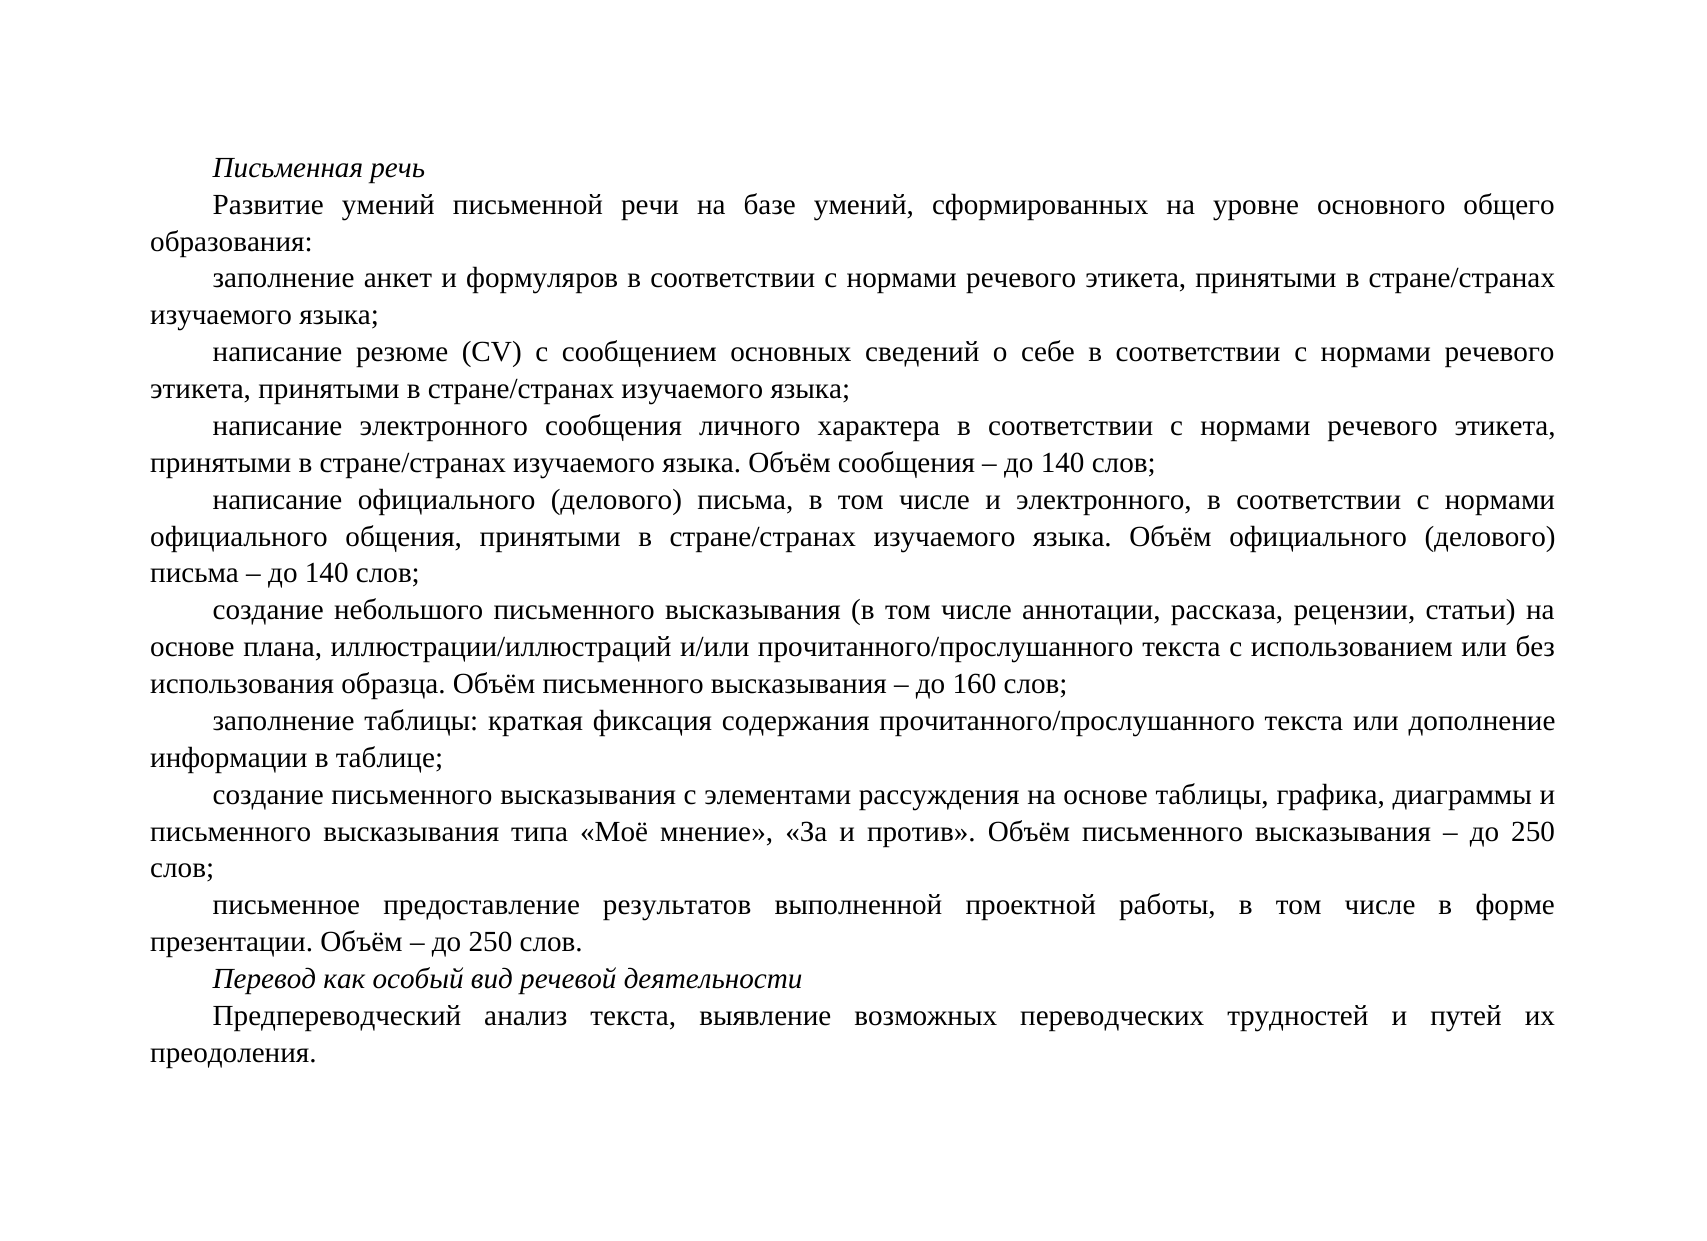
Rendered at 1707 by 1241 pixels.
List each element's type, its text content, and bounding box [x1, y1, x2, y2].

text Предпереводческий анализ текста, выявление возможных переводческих трудностей и путей их преодоления. [150, 998, 1557, 1068]
text написание электронного сообщения личного характера в соответствии с нормами речевого этикета, принятыми в стране/странах изучаемого языка. Объём сообщения – до 140 слов; [150, 408, 1557, 478]
text письменное предоставление результатов выполненной проектной работы, в том числе в форме презентации. Объём – до 250 слов. [150, 887, 1557, 958]
text Перевод как особый вид речевой деятельности [150, 961, 1557, 995]
text заполнение анкет и формуляров в соответствии с нормами речевого этикета, принятыми в стране/странах изучаемого языка; [150, 261, 1557, 331]
text создание небольшого письменного высказывания (в том числе аннотации, рассказа, рецензии, статьи) на основе плана, иллюстрации/иллюстраций и/или прочитанного/прослушанного текста с использованием или без использования образца. Объём письменного высказывания – до 160 слов; [150, 592, 1557, 700]
text заполнение таблицы: краткая фиксация содержания прочитанного/прослушанного текста или дополнение информации в таблице; [150, 703, 1557, 773]
text Письменная речь [150, 150, 1557, 183]
text создание письменного высказывания с элементами рассуждения на основе таблицы, графика, диаграммы и письменного высказывания типа «Моё мнение», «За и против». Объём письменного высказывания – до 250 слов; [150, 777, 1557, 884]
text Развитие умений письменной речи на базе умений, сформированных на уровне основного общего образования: [150, 187, 1557, 257]
text написание официального (делового) письма, в том числе и электронного, в соответствии с нормами официального общения, принятыми в стране/странах изучаемого языка. Объём официального (делового) письма – до 140 слов; [150, 482, 1557, 589]
text написание резюме (CV) с сообщением основных сведений о себе в соответствии с нормами речевого этикета, принятыми в стране/странах изучаемого языка; [150, 334, 1557, 405]
